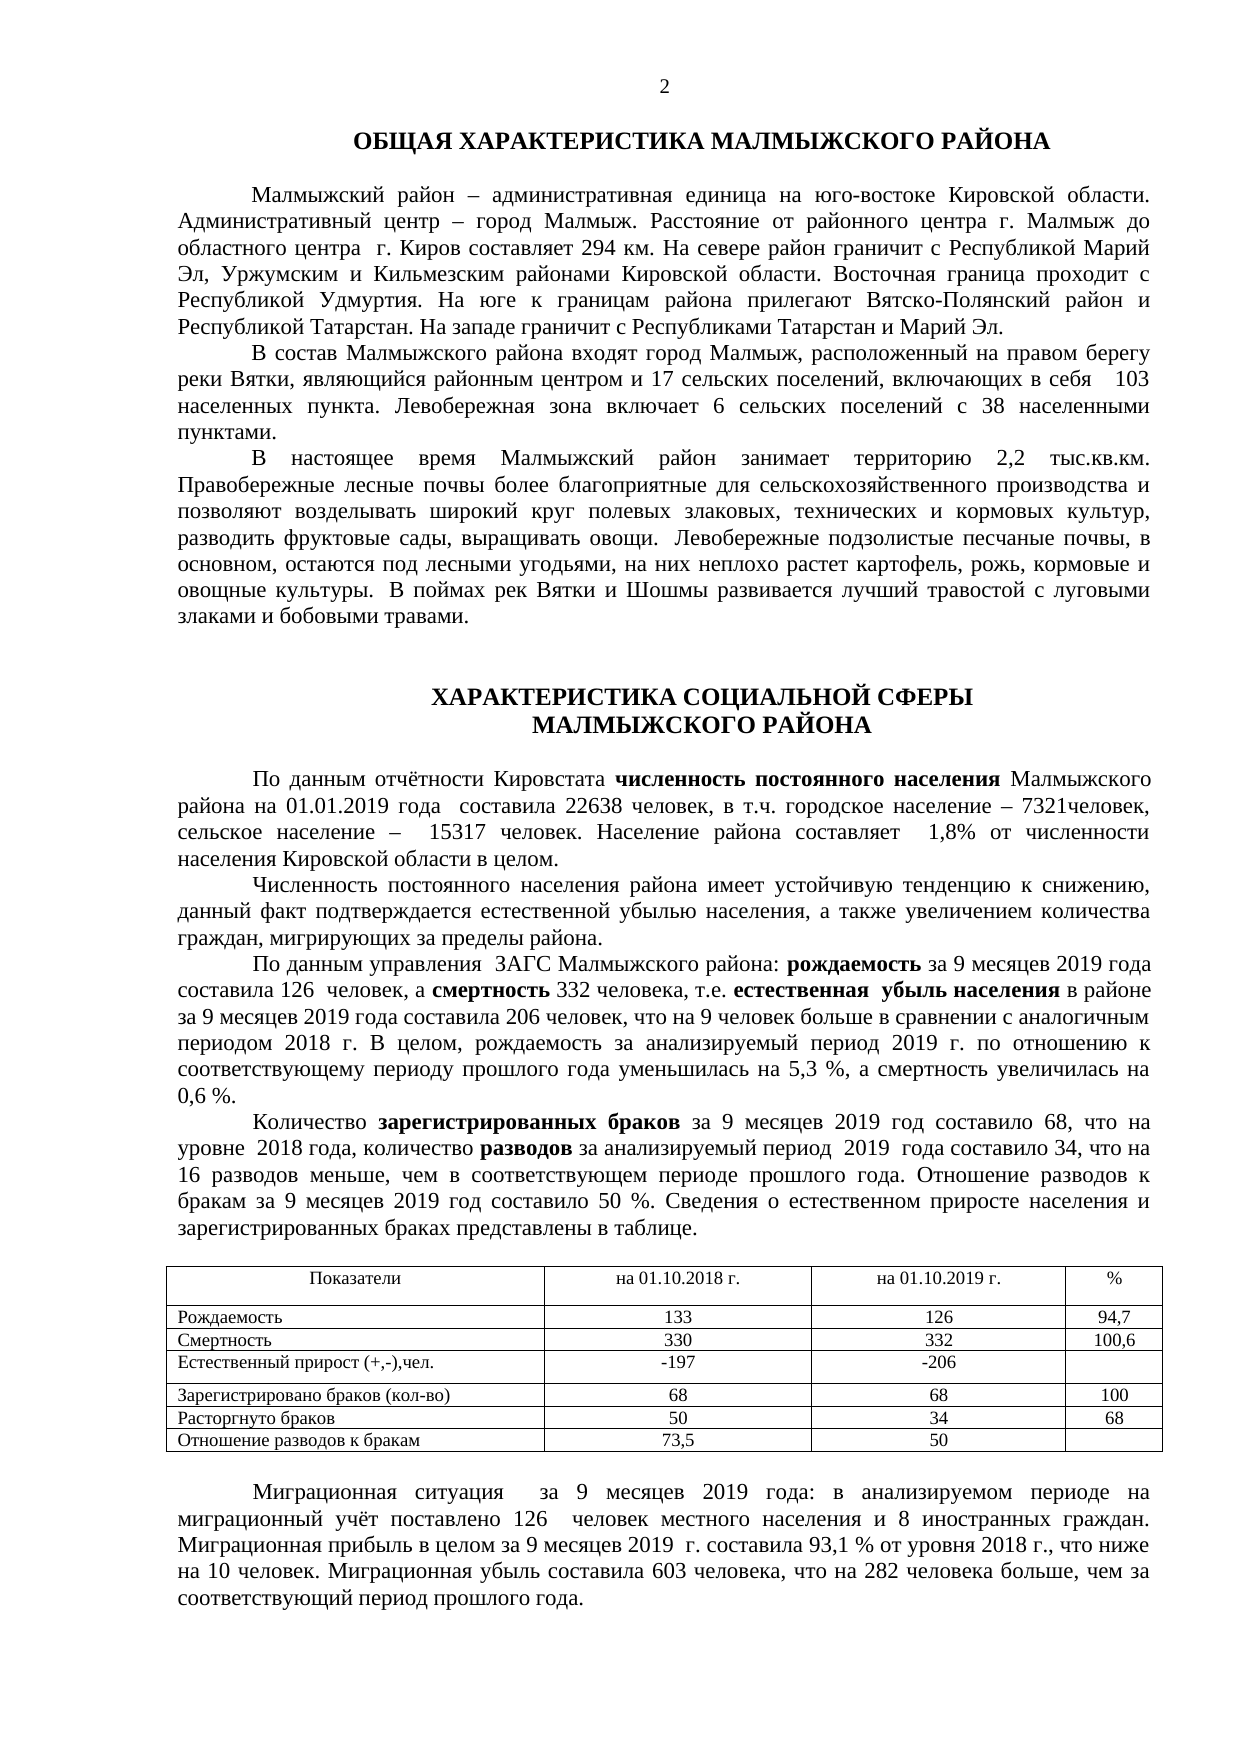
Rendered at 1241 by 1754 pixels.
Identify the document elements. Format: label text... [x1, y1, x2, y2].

table_cell Зарегистрировано браков (кол-во) [167, 1384, 544, 1406]
table_cell Рождаемость [167, 1306, 544, 1328]
text Количество зарегистрированных браков за 9 месяцев 2019 год составило 68, что на уровне 2018 года, количество разводов за анализируемый период 2019 года составило 34, что на 16 разводов меньше, чем в соответствующем периоде прошлого года. Отношение разводов к бракам за 9 месяцев 2019 год составило 50 %. Сведения о естественном приросте населения и зарегистрированных браках представлены в таблице. [177, 1108, 1152, 1240]
table_cell 330 [545, 1329, 811, 1350]
table_cell 34 [812, 1407, 1065, 1428]
text Малмыжский район – административная единица на юго-востоке Кировской области. Административный центр – город Малмыж. Расстояние от районного центра г. Малмыж до областного центра г. Киров составляет 294 км. На севере район граничит с Республикой Марий Эл, Уржумским и Кильмезским районами Кировской области. Восточная граница проходит с Республикой Удмуртия. На юге к границам района прилегают Вятско-Полянский район и Республикой Татарстан. На западе граничит с Республиками Татарстан и Марий Эл. [177, 181, 1152, 339]
text По данным управления ЗАГС Малмыжского района: рождаемость за 9 месяцев 2019 года составила 126 человек, а смертность 332 человека, т.е. естественная убыль населения в районе за 9 месяцев 2019 года составила 206 человек, что на 9 человек больше в сравнении с аналогичным периодом 2018 г. В целом, рождаемость за анализируемый период 2019 г. по отношению к соответствующему периоду прошлого года уменьшилась на 5,3 %, а смертность увеличилась на 0,6 %. [177, 950, 1152, 1108]
table_cell 68 [812, 1384, 1065, 1406]
table_cell Смертность [167, 1329, 544, 1350]
table_cell Естественный прирост (+,-),чел. [167, 1351, 544, 1383]
text ХАРАКТЕРИСТИКА СОЦИАЛЬНОЙ СФЕРЫ [177, 682, 1152, 710]
text По данным отчётности Кировстата численность постоянного населения Малмыжского района на 01.01.2019 года составила 22638 человек, в т.ч. городское население – 7321человек, сельское население – 15317 человек. Население района составляет 1,8% от численности населения Кировской области в целом. [177, 766, 1152, 871]
table_cell 332 [812, 1329, 1065, 1350]
table_header на 01.10.2019 г. [812, 1267, 1065, 1305]
table_cell Отношение разводов к бракам [167, 1429, 544, 1451]
text ОБЩАЯ ХАРАКТЕРИСТИКА МАЛМЫЖСКОГО РАЙОНА [177, 126, 1152, 154]
table_header на 01.10.2018 г. [545, 1267, 811, 1305]
text Численность постоянного населения района имеет устойчивую тенденцию к снижению, данный факт подтверждается естественной убылью населения, а также увеличением количества граждан, мигрирующих за пределы района. [177, 871, 1152, 950]
table_header Показатели [167, 1267, 544, 1305]
text В настоящее время Малмыжский район занимает территорию 2,2 тыс.кв.км. Правобережные лесные почвы более благоприятные для сельскохозяйственного производства и позволяют возделывать широкий круг полевых злаковых, технических и кормовых культур, разводить фруктовые сады, выращивать овощи. Левобережные подзолистые песчаные почвы, в основном, остаются под лесными угодьями, на них неплохо растет картофель, рожь, кормовые и овощные культуры. В поймах рек Вятки и Шошмы развивается лучший травостой с луговыми злаками и бобовыми травами. [177, 444, 1152, 629]
table_cell 126 [812, 1306, 1065, 1328]
table_header % [1066, 1267, 1162, 1305]
table_cell -206 [812, 1351, 1065, 1383]
table_cell 100,6 [1066, 1329, 1162, 1350]
table_cell -197 [545, 1351, 811, 1383]
table_cell 133 [545, 1306, 811, 1328]
table_cell 50 [812, 1429, 1065, 1451]
table_cell 73,5 [545, 1429, 811, 1451]
table_cell 68 [545, 1384, 811, 1406]
table_cell 100 [1066, 1384, 1162, 1406]
text В состав Малмыжского района входят город Малмыж, расположенный на правом берегу реки Вятки, являющийся районным центром и 17 сельских поселений, включающих в себя 103 населенных пункта. Левобережная зона включает 6 сельских поселений с 38 населенными пунктами. [177, 339, 1152, 444]
table_cell Расторгнуто браков [167, 1407, 544, 1428]
table_cell 94,7 [1066, 1306, 1162, 1328]
table_cell [1066, 1429, 1162, 1451]
text МАЛМЫЖСКОГО РАЙОНА [177, 710, 1152, 739]
text Миграционная ситуация за 9 месяцев 2019 года: в анализируемом периоде на миграционный учёт поставлено 126 человек местного населения и 8 иностранных граждан. Миграционная прибыль в целом за 9 месяцев 2019 г. составила 93,1 % от уровня 2018 г., что ниже на 10 человек. Миграционная убыль составила 603 человека, что на 282 человека больше, чем за соответствующий период прошлого года. [177, 1478, 1152, 1610]
table_cell 50 [545, 1407, 811, 1428]
table_cell 68 [1066, 1407, 1162, 1428]
table_cell [1066, 1351, 1162, 1383]
